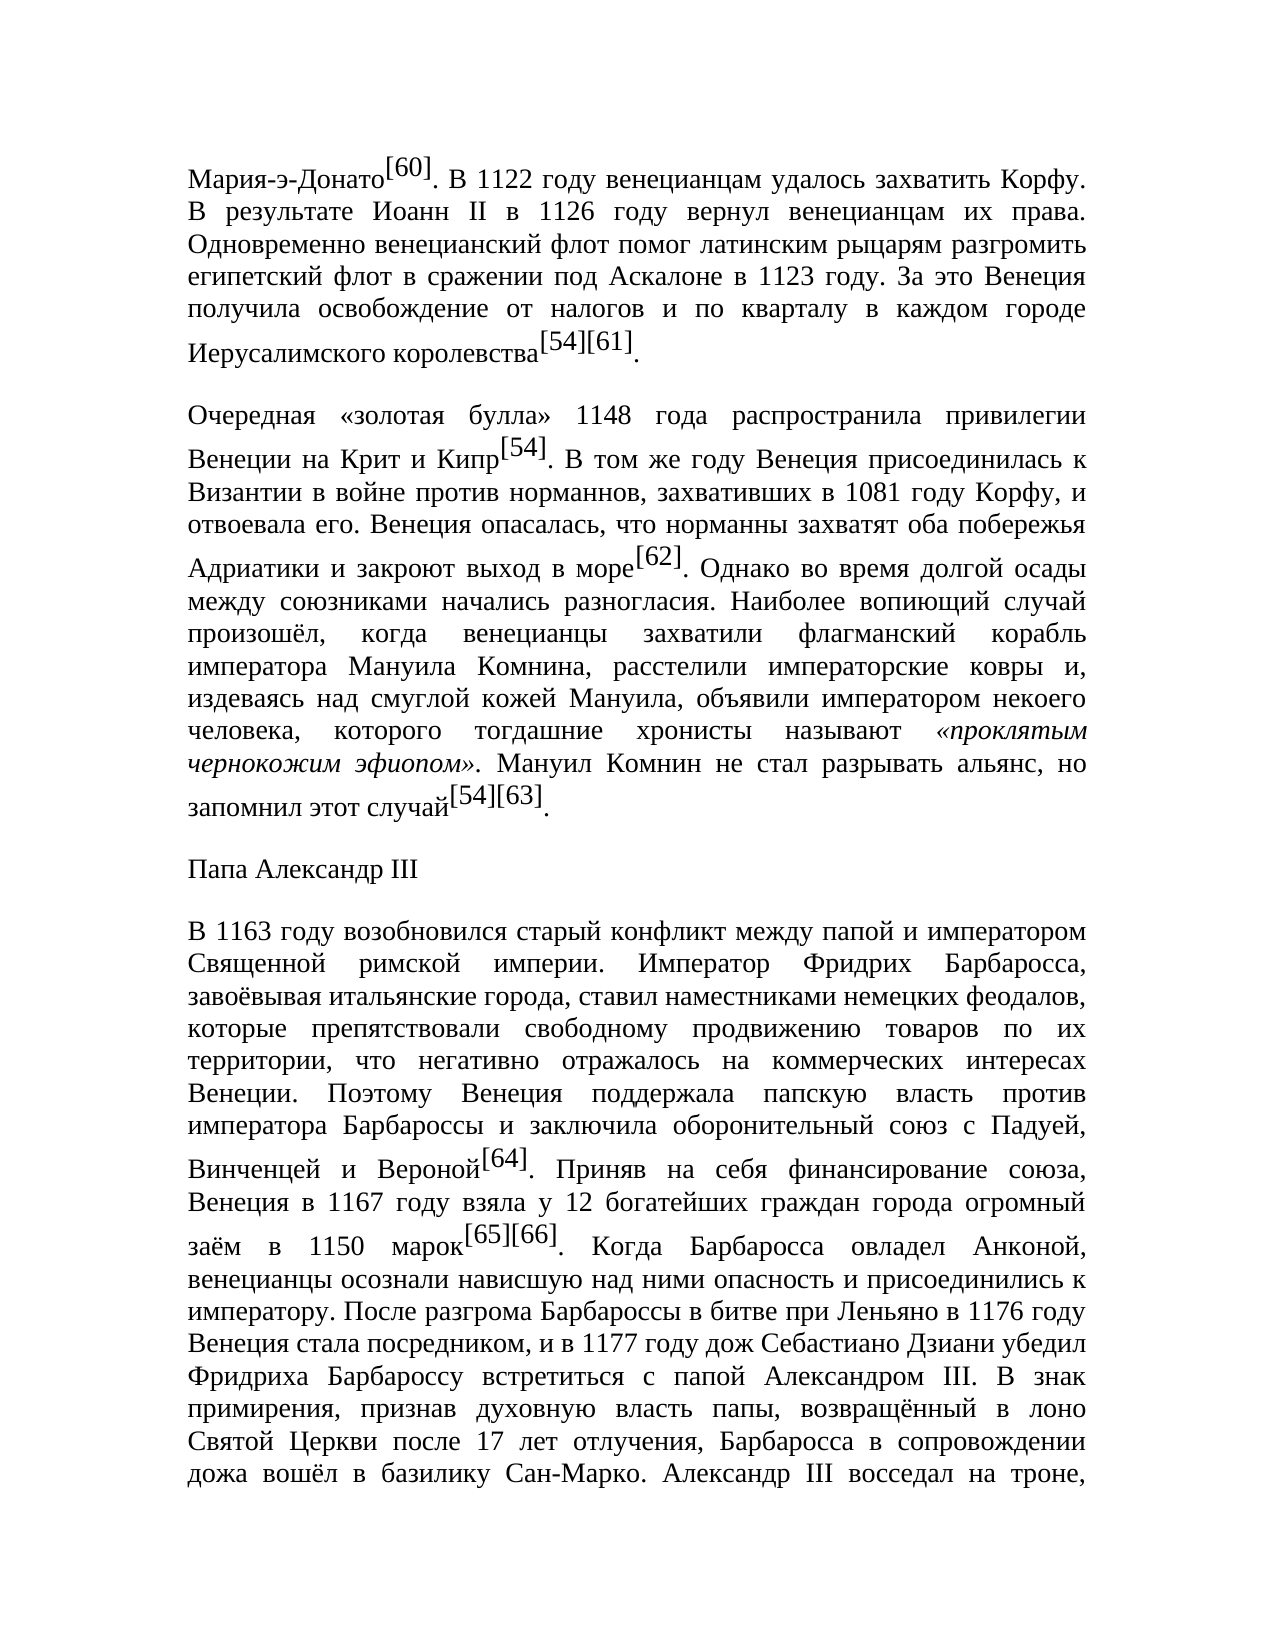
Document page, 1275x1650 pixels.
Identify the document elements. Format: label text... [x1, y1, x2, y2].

text Папа Александр III [187, 852, 1087, 884]
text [187, 914, 1087, 1488]
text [187, 150, 1087, 368]
text Очередная «золотая булла» 1148 года распространила привилегии Венеции на Крит и Кипр[54]. В том же году Венеция присоединилась к Византии в войне против норманнов, захвативших в 1081 году Корфу, и отвоевала его. Венеция опасалась, что норманны захватят оба побережья Адриатики и закроют выход в море[62]. Однако во время долгой осады между союзниками начались разногласия. Наиболее вопиющий случай произошёл, когда венецианцы захватили флагманский корабль императора Мануила Комнина, расстелили императорские ковры и, издеваясь над смуглой кожей Мануила, объявили императором некоего человека, которого тогдашние хронисты называют «проклятым чернокожим эфиопом». Мануил Комнин не стал разрывать альянс, но запомнил этот случай[54][63]. [187, 398, 1087, 822]
